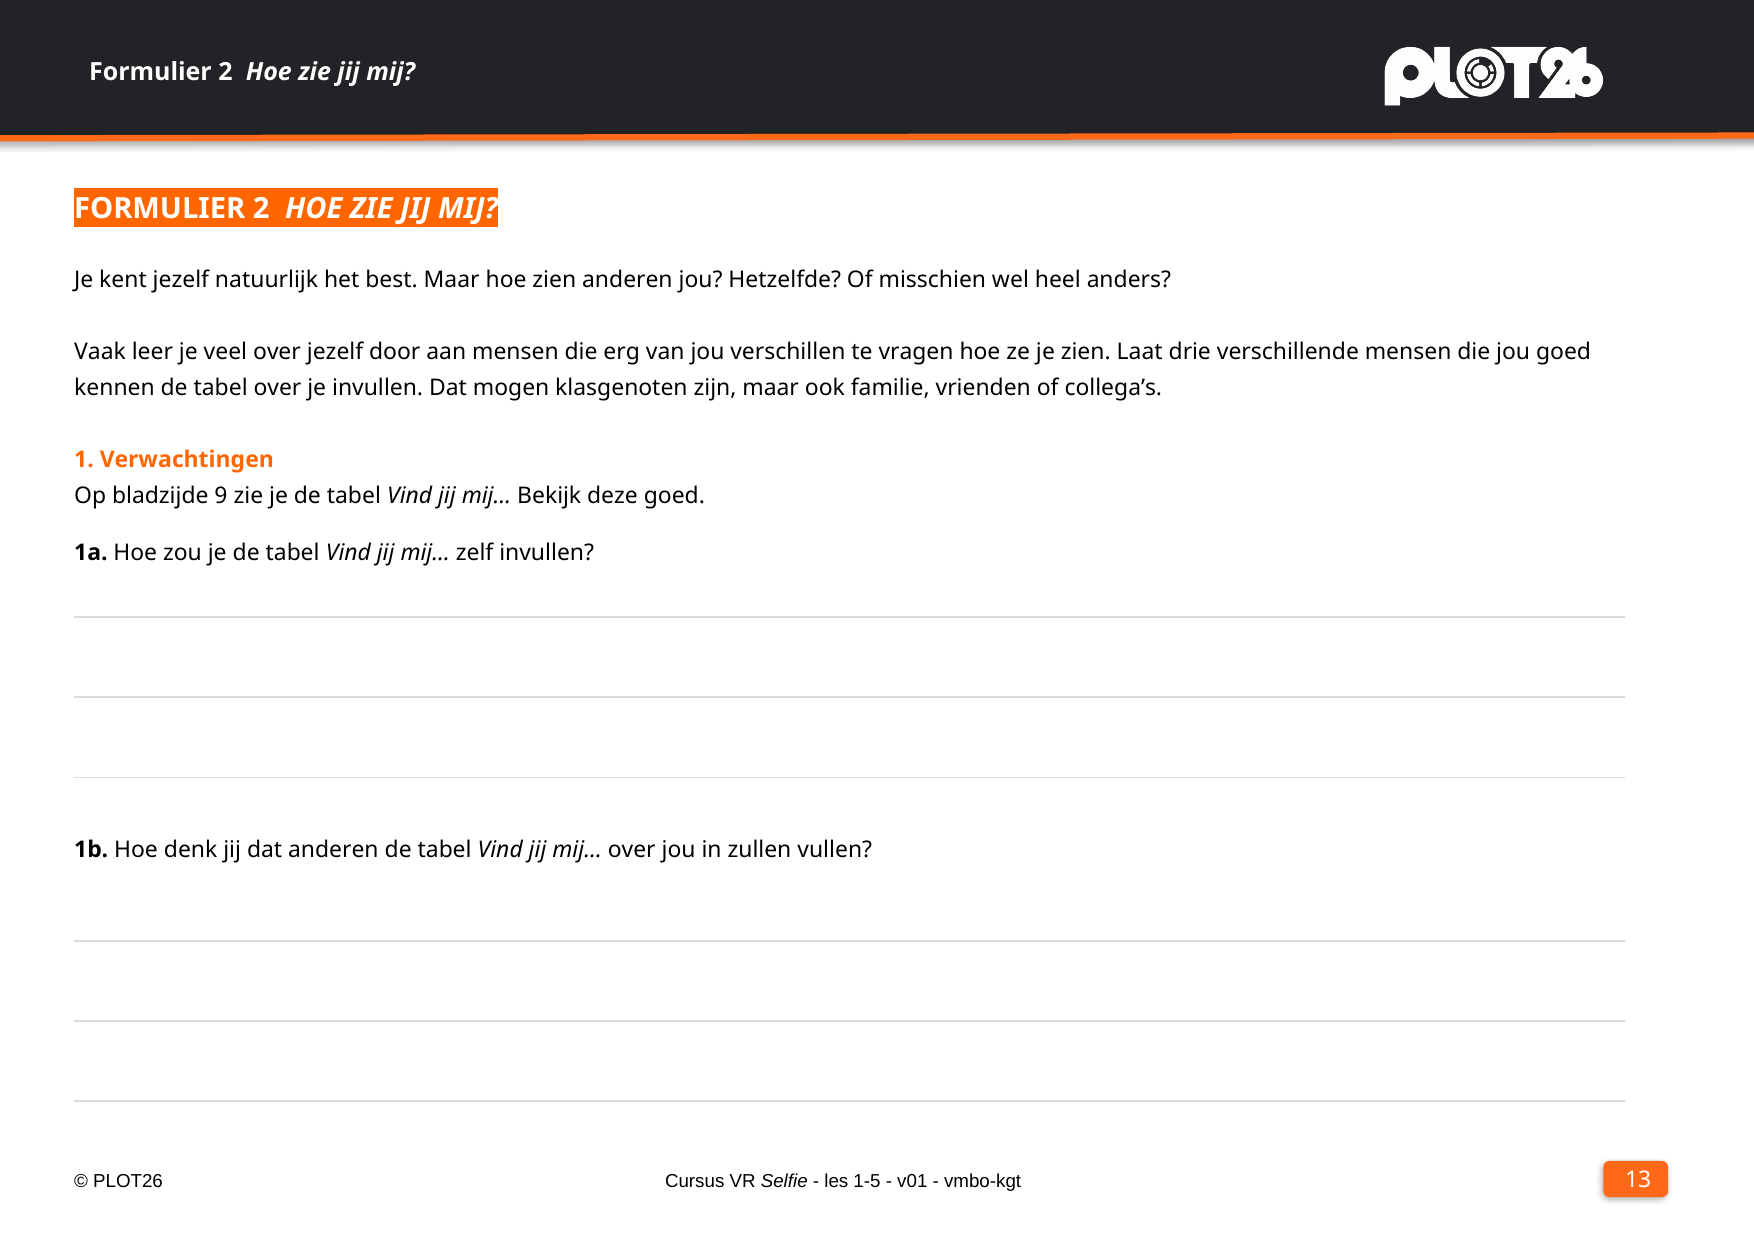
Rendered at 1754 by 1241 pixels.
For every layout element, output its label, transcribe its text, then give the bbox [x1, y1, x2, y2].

text FORMULIER 2 HOE ZIE JIJ MIJ? [74, 187, 1653, 227]
text 1a. Hoe zou je de tabel Vind jij mij… zelf invullen? [74, 535, 1653, 567]
text Je kent jezelf natuurlijk het best. Maar hoe zien anderen jou? Hetzelfde? Of misschien wel heel anders? [74, 263, 1653, 294]
text Op bladzijde 9 zie je de tabel Vind jij mij… Bekijk deze goed. [74, 479, 1653, 510]
text Vaak leer je veel over jezelf door aan mensen die erg van jou verschillen te vragen hoe ze je zien. Laat drie verschillende mensen die jou goed kennen de tabel over je invullen. Dat mogen klasgenoten zijn, maar ook familie, vrienden of collega’s. [74, 335, 1653, 402]
text 1b. Hoe denk jij dat anderen de tabel Vind jij mij… over jou in zullen vullen? [74, 832, 1653, 864]
text 1. Verwachtingen [74, 443, 1653, 474]
